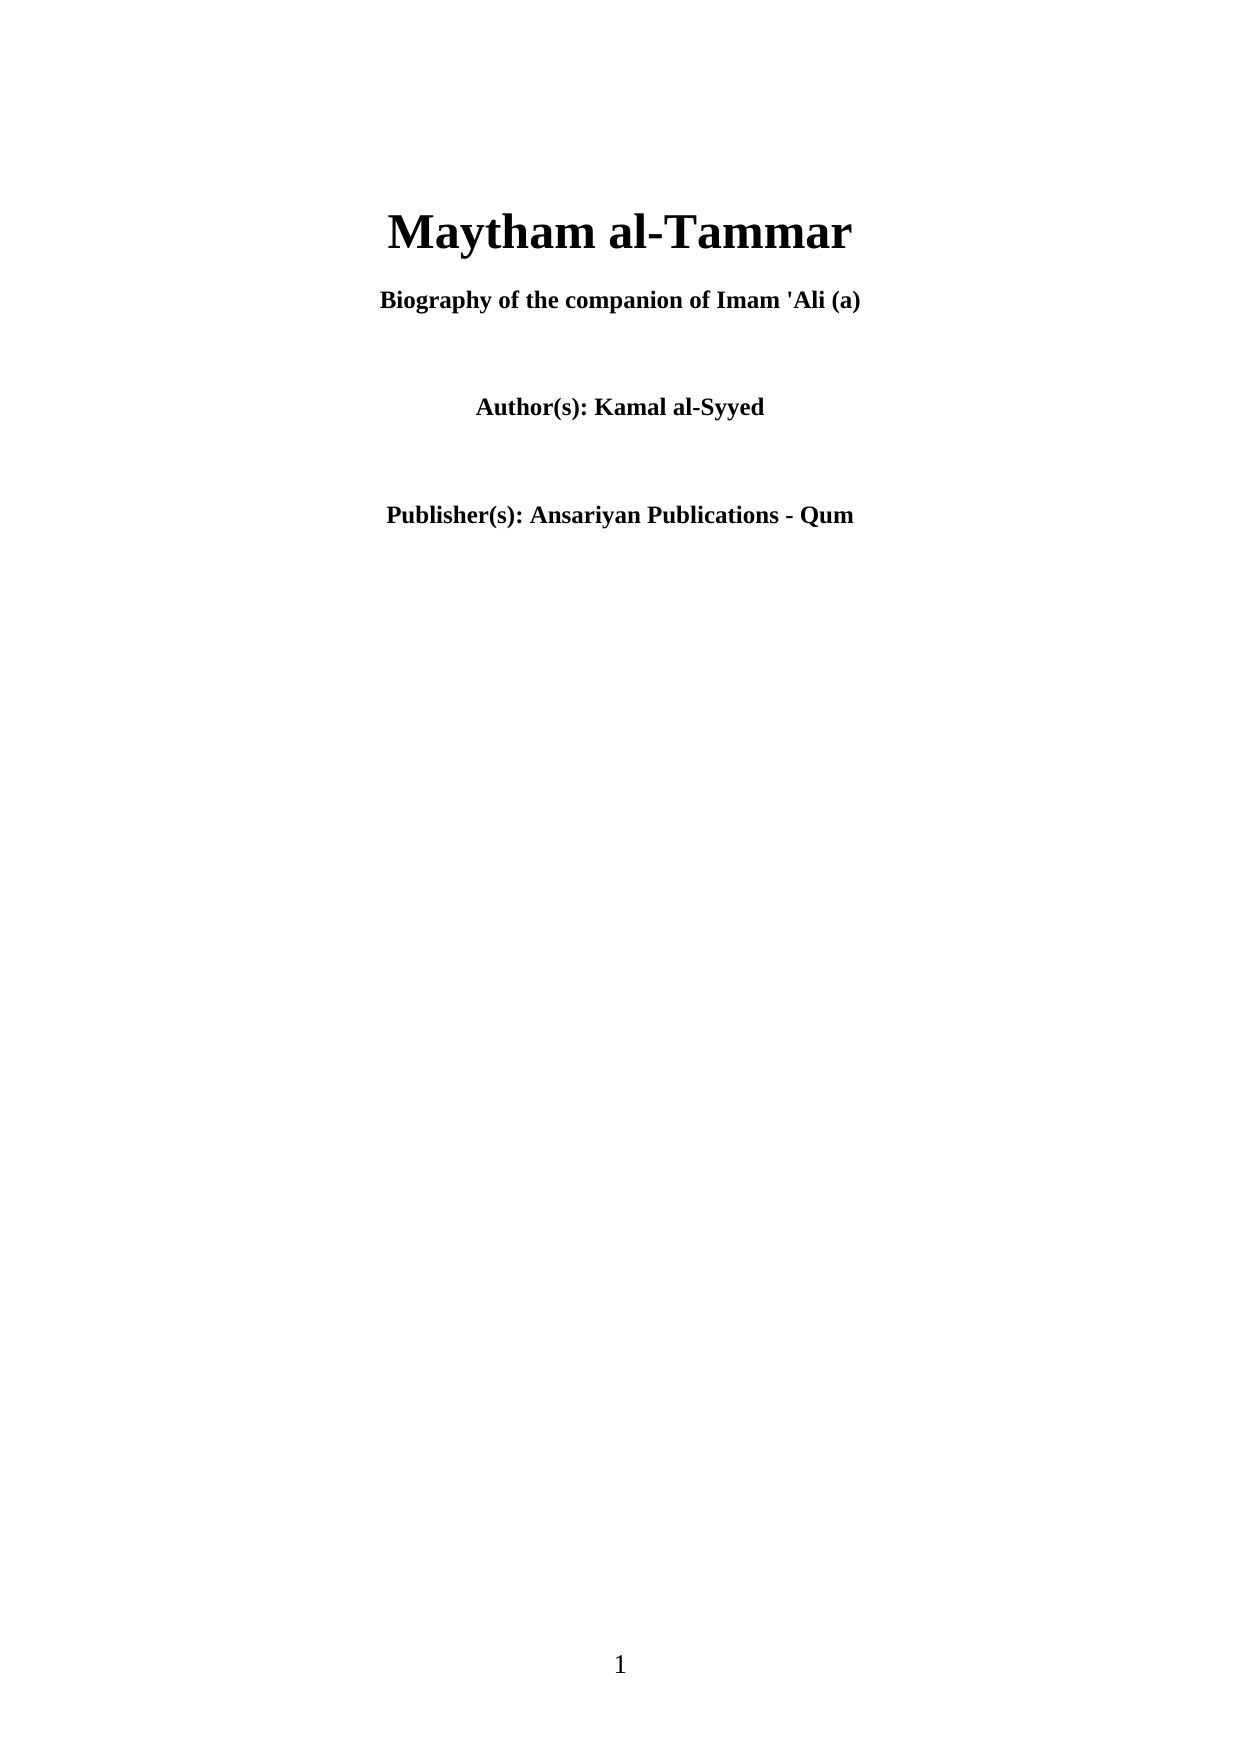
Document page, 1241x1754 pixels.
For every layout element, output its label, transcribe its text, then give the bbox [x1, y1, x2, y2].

text Biography of the companion of Imam 'Ali (a) [236, 285, 1004, 313]
text Publisher(s): Ansariyan Publications - Qum [236, 500, 1004, 528]
text Maytham al-Tammar [236, 202, 1004, 260]
text Author(s): Kamal al-Syyed [236, 392, 1004, 421]
